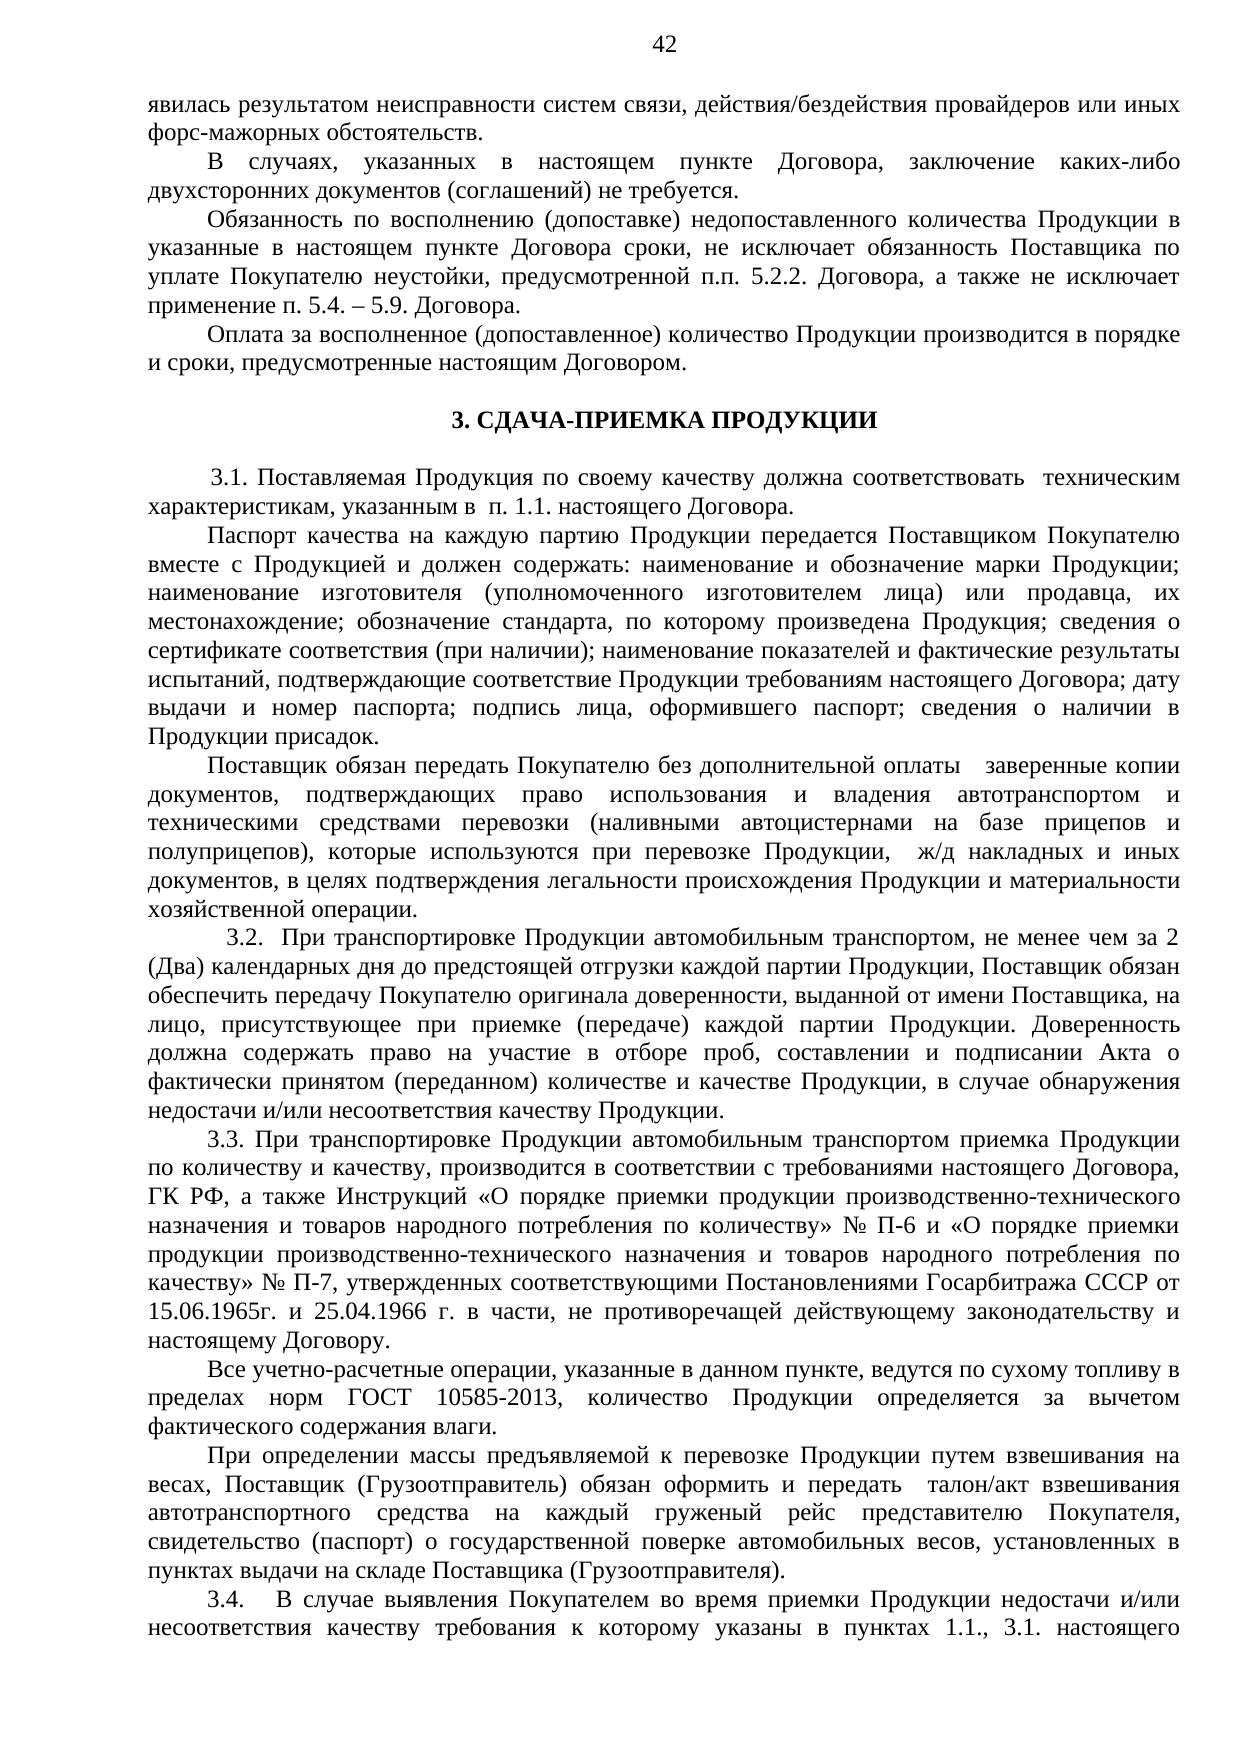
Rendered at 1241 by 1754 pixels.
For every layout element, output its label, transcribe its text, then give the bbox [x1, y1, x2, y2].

text При определении массы предъявляемой к перевозке Продукции путем взвешивания на весах, Поставщик (Грузоотправитель) обязан оформить и передать талон/акт взвешивания автотранспортного средства на каждый груженый рейс представителю Покупателя, свидетельство (паспорт) о государственной поверке автомобильных весов, установленных в пунктах выдачи на складе Поставщика (Грузоотправителя). [148, 1440, 1181, 1584]
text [148, 117, 1181, 146]
text Поставщик обязан передать Покупателю без дополнительной оплаты заверенные копии документов, подтверждающих право использования и владения автотранспортом и техническими средствами перевозки (наливными автоцистернами на базе прицепов и полуприцепов), которые используются при перевозке Продукции, ж/д накладных и иных документов, в целях подтверждения легальности происхождения Продукции и материальности хозяйственной операции. [148, 750, 1181, 922]
text В случаях, указанных в настоящем пункте Договора, заключение каких-либо двухсторонних документов (соглашений) не требуется. [148, 146, 1181, 204]
text Все учетно-расчетные операции, указанные в данном пункте, ведутся по сухому топливу в пределах норм ГОСТ 10585-2013, количество Продукции определяется за вычетом фактического содержания влаги. [148, 1354, 1181, 1440]
text Паспорт качества на каждую партию Продукции передается Поставщиком Покупателю вместе с Продукцией и должен содержать: наименование и обозначение марки Продукции; наименование изготовителя (уполномоченного изготовителем лица) или продавца, их местонахождение; обозначение стандарта, по которому произведена Продукция; сведения о сертификате соответствия (при наличии); наименование показателей и фактические результаты испытаний, подтверждающие соответствие Продукции требованиям настоящего Договора; дату выдачи и номер паспорта; подпись лица, оформившего паспорт; сведения о наличии в Продукции присадок. [148, 520, 1181, 750]
text 3. СДАЧА-ПРИЕМКА ПРОДУКЦИИ [148, 405, 1181, 434]
text Обязанность по восполнению (допоставке) недопоставленного количества Продукции в указанные в настоящем пункте Договора сроки, не исключает обязанность Поставщика по уплате Покупателю неустойки, предусмотренной п.п. 5.2.2. Договора, а также не исключает применение п. 5.4. – 5.9. Договора. [148, 204, 1181, 319]
text 3.1. Поставляемая Продукция по своему качеству должна соответствовать техническим характеристикам, указанным в п. 1.1. настоящего Договора. [148, 462, 1181, 520]
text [148, 1584, 1181, 1641]
text Оплата за восполненное (допоставленное) количество Продукции производится в порядке и сроки, предусмотренные настоящим Договором. [148, 319, 1181, 376]
text 3.2. При транспортировке Продукции автомобильным транспортом, не менее чем за 2 (Два) календарных дня до предстоящей отгрузки каждой партии Продукции, Поставщик обязан обеспечить передачу Покупателю оригинала доверенности, выданной от имени Поставщика, на лицо, присутствующее при приемке (передаче) каждой партии Продукции. Доверенность должна содержать право на участие в отборе проб, составлении и подписании Акта о фактически принятом (переданном) количестве и качестве Продукции, в случае обнаружения недостачи и/или несоответствия качеству Продукции. [148, 922, 1181, 1124]
text 3.3. При транспортировке Продукции автомобильным транспортом приемка Продукции по количеству и качеству, производится в соответствии с требованиями настоящего Договора, ГК РФ, а также Инструкций «О порядке приемки продукции производственно-технического назначения и товаров народного потребления по количеству» № П-6 и «О порядке приемки продукции производственно-технического назначения и товаров народного потребления по качеству» № П-7, утвержденных соответствующими Постановлениями Госарбитража СССР от 15.06.1965г. и 25.04.1966 г. в части, не противоречащей действующему законодательству и настоящему Договору. [148, 1124, 1181, 1354]
